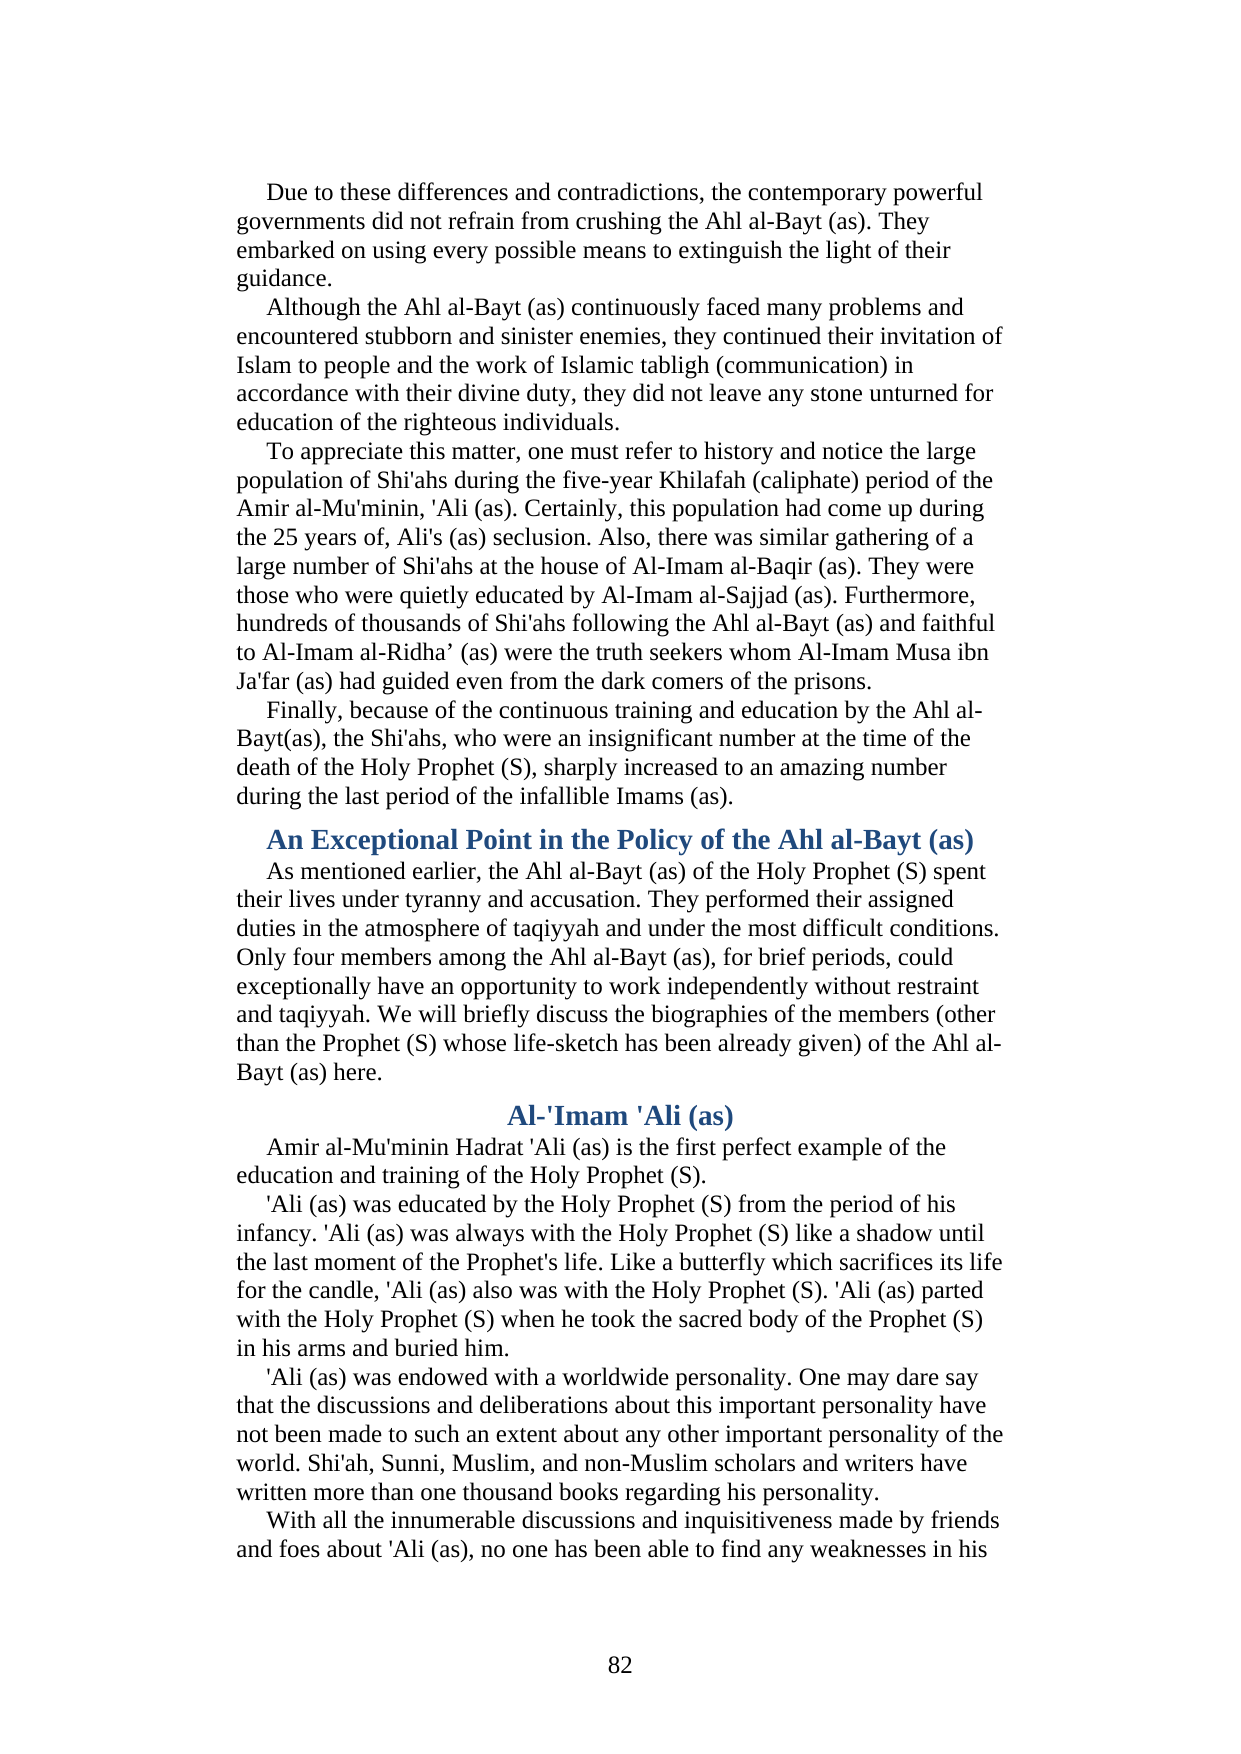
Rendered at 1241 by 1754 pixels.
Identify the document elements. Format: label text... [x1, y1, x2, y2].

text Amir al-Mu'minin Hadrat 'Ali (as) is the first perfect example of the education and training of the Holy Prophet (S). [236, 1132, 1004, 1189]
subtitle An Exceptional Point in the Policy of the Ahl al-Bayt (as) [236, 822, 1004, 856]
text Although the Ahl al-Bayt (as) continuously faced many problems and encountered stubborn and sinister enemies, they continued their invitation of Islam to people and the work of Islamic tabligh (communication) in accordance with their divine duty, they did not leave any stone unturned for education of the righteous individuals. [236, 292, 1004, 436]
text As mentioned earlier, the Ahl al-Bayt (as) of the Holy Prophet (S) spent their lives under tyranny and accusation. They performed their assigned duties in the atmosphere of taqiyyah and under the most difficult conditions. Only four members among the Ahl al-Bayt (as), for brief periods, could exceptionally have an opportunity to work independently without restraint and taqiyyah. We will briefly discuss the biographies of the members (other than the Prophet (S) whose life-sketch has been already given) of the Ahl al-Bayt (as) here. [236, 856, 1004, 1086]
subtitle Al-'Imam 'Ali (as) [236, 1098, 1004, 1132]
text 'Ali (as) was endowed with a worldwide personality. One may dare say that the discussions and deliberations about this important personality have not been made to such an extent about any other important personality of the world. Shi'ah, Sunni, Muslim, and non-Muslim scholars and writers have written more than one thousand books regarding his personality. [236, 1362, 1004, 1506]
text To appreciate this matter, one must refer to history and notice the large population of Shi'ahs during the five-year Khilafah (caliphate) period of the Amir al-Mu'minin, 'Ali (as). Certainly, this population had come up during the 25 years of, Ali's (as) seclusion. Also, there was similar gathering of a large number of Shi'ahs at the house of Al-Imam al-Baqir (as). They were those who were quietly educated by Al-Imam al-Sajjad (as). Furthermore, hundreds of thousands of Shi'ahs following the Ahl al-Bayt (as) and faithful to Al-Imam al-Ridha’ (as) were the truth seekers whom Al-Imam Musa ibn Ja'far (as) had guided even from the dark comers of the prisons. [236, 436, 1004, 695]
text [236, 1506, 1004, 1563]
text 'Ali (as) was educated by the Holy Prophet (S) from the period of his infancy. 'Ali (as) was always with the Holy Prophet (S) like a shadow until the last moment of the Prophet's life. Like a butterfly which sacrifices its life for the candle, 'Ali (as) also was with the Holy Prophet (S). 'Ali (as) parted with the Holy Prophet (S) when he took the sacred body of the Prophet (S) in his arms and buried him. [236, 1189, 1004, 1362]
text Due to these differences and contradictions, the contemporary powerful governments did not refrain from crushing the Ahl al-Bayt (as). They embarked on using every possible means to extinguish the light of their guidance. [236, 177, 1004, 292]
text Finally, because of the continuous training and education by the Ahl al-Bayt(as), the Shi'ahs, who were an insignificant number at the time of the death of the Holy Prophet (S), sharply increased to an amazing number during the last period of the infallible Imams (as). [236, 695, 1004, 810]
